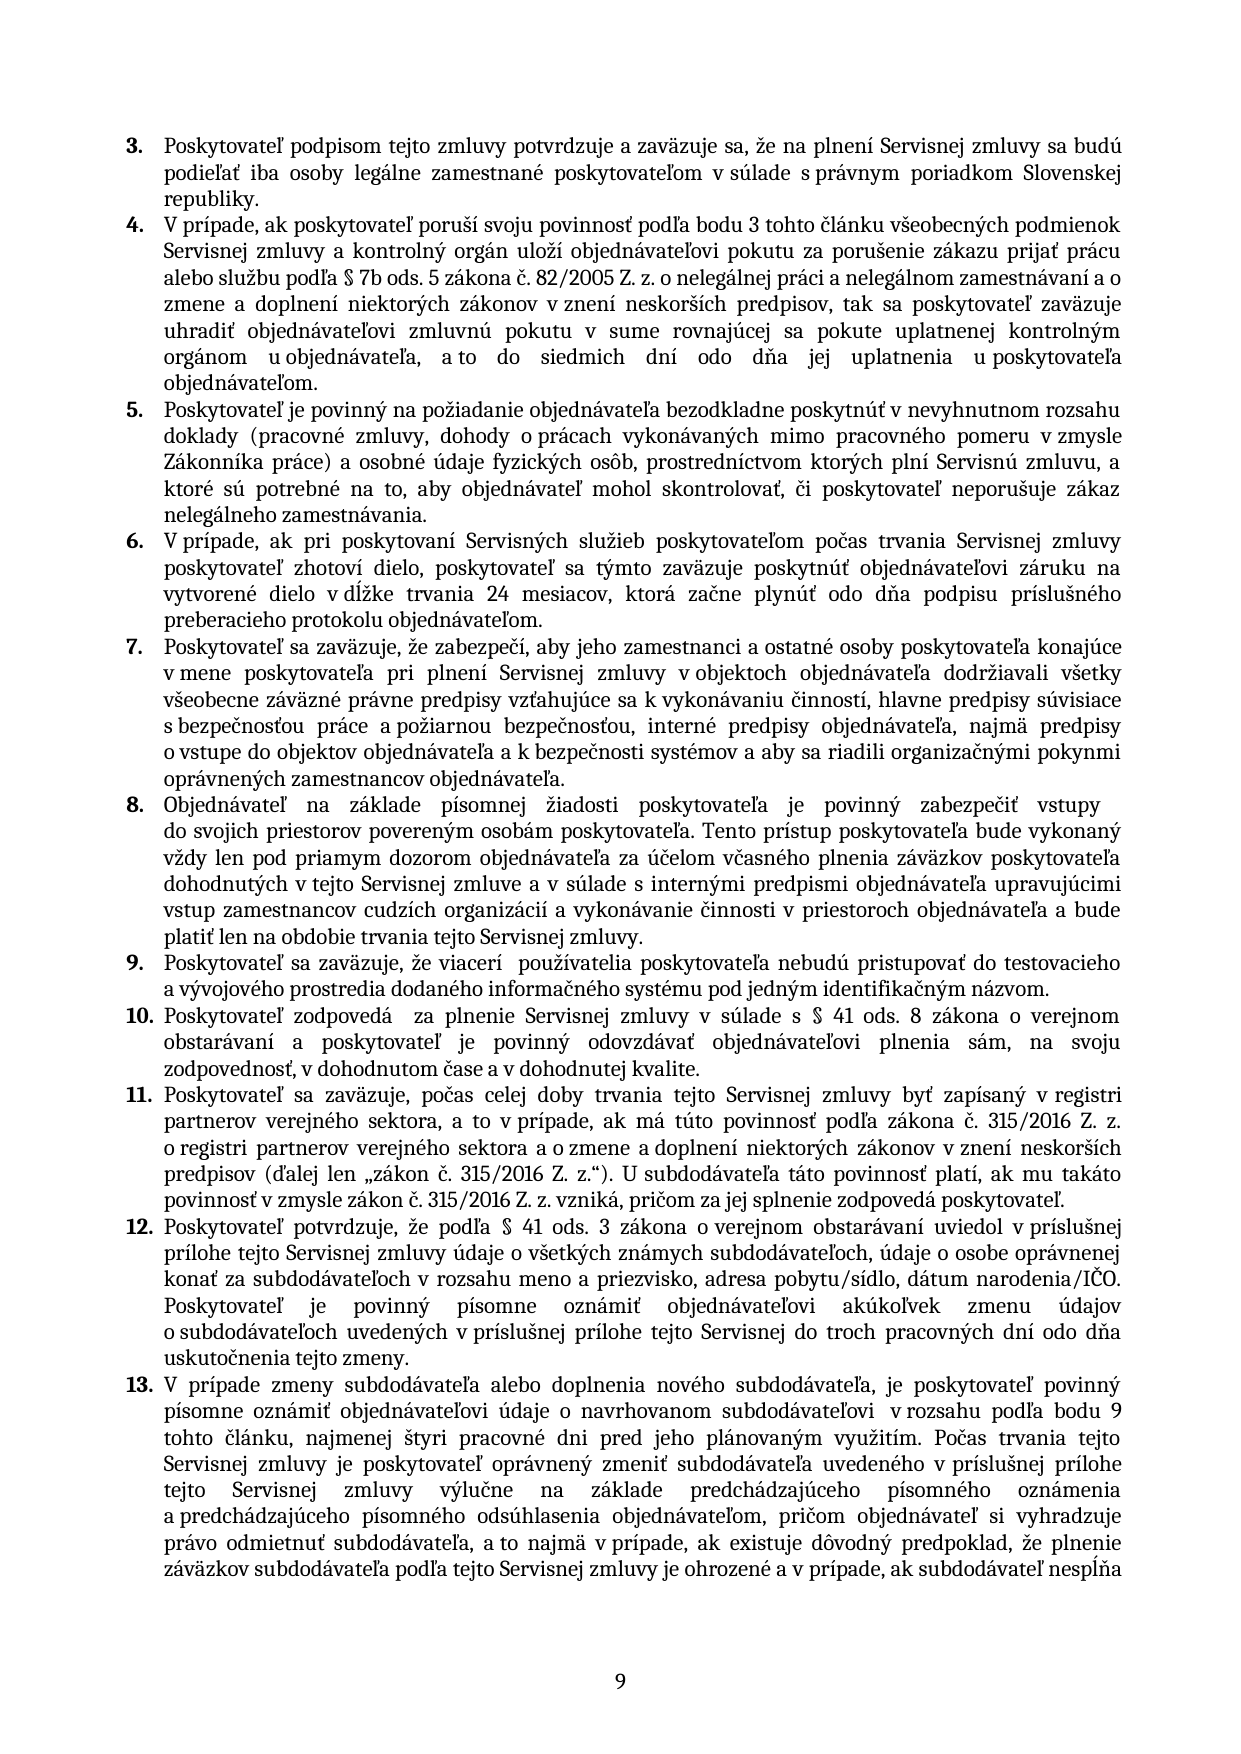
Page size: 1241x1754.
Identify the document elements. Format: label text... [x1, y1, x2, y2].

list Poskytovateľ sa zaväzuje, počas celej doby trvania tejto Servisnej zmluvy byť zapísaný v registri partnerov verejného sektora, a to v prípade, ak má túto povinnosť podľa zákona č. 315/2016 Z. z. o registri partnerov verejného sektora a o zmene a doplnení niektorých zákonov v znení neskorších predpisov (ďalej len „zákon č. 315/2016 Z. z.“). U subdodávateľa táto povinnosť platí, ak mu takáto povinnosť v zmysle zákon č. 315/2016 Z. z. vzniká, pričom za jej splnenie zodpovedá poskytovateľ. [126, 1082, 1122, 1213]
list Poskytovateľ potvrdzuje, že podľa § 41 ods. 3 zákona o verejnom obstarávaní uviedol v príslušnej prílohe tejto Servisnej zmluvy údaje o všetkých známych subdodávateľoch, údaje o osobe oprávnenej konať za subdodávateľoch v rozsahu meno a priezvisko, adresa pobytu/sídlo, dátum narodenia/IČO. Poskytovateľ je povinný písomne oznámiť objednávateľovi akúkoľvek zmenu údajov o subdodávateľoch uvedených v príslušnej prílohe tejto Servisnej do troch pracovných dní odo dňa uskutočnenia tejto zmeny. [126, 1213, 1122, 1372]
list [126, 1372, 1122, 1582]
list Poskytovateľ je povinný na požiadanie objednávateľa bezodkladne poskytnúť v nevyhnutnom rozsahu doklady (pracovné zmluvy, dohody o prácach vykonávaných mimo pracovného pomeru v zmysle Zákonníka práce) a osobné údaje fyzických osôb, prostredníctvom ktorých plní Servisnú zmluvu, a ktoré sú potrebné na to, aby objednávateľ mohol skontrolovať, či poskytovateľ neporušuje zákaz nelegálneho zamestnávania. [126, 396, 1122, 528]
list V prípade, ak pri poskytovaní Servisných služieb poskytovateľom počas trvania Servisnej zmluvy poskytovateľ zhotoví dielo, poskytovateľ sa týmto zaväzuje poskytnúť objednávateľovi záruku na vytvorené dielo v dĺžke trvania 24 mesiacov, ktorá začne plynúť odo dňa podpisu príslušného preberacieho protokolu objednávateľom. [126, 528, 1122, 634]
list Objednávateľ na základe písomnej žiadosti poskytovateľa je povinný zabezpečiť vstupy do svojich priestorov povereným osobám poskytovateľa. Tento prístup poskytovateľa bude vykonaný vždy len pod priamym dozorom objednávateľa za účelom včasného plnenia záväzkov poskytovateľa dohodnutých v tejto Servisnej zmluve a v súlade s internými predpismi objednávateľa upravujúcimi vstup zamestnancov cudzích organizácií a vykonávanie činnosti v priestoroch objednávateľa a bude platiť len na obdobie trvania tejto Servisnej zmluvy. [126, 792, 1122, 950]
list Poskytovateľ zodpovedá za plnenie Servisnej zmluvy v súlade s § 41 ods. 8 zákona o verejnom obstarávaní a poskytovateľ je povinný odovzdávať objednávateľovi plnenia sám, na svoju zodpovednosť, v dohodnutom čase a v dohodnutej kvalite. [126, 1003, 1122, 1082]
list Poskytovateľ podpisom tejto zmluvy potvrdzuje a zaväzuje sa, že na plnení Servisnej zmluvy sa budú podieľať iba osoby legálne zamestnané poskytovateľom v súlade s právnym poriadkom Slovenskej republiky. [126, 133, 1122, 212]
list Poskytovateľ sa zaväzuje, že zabezpečí, aby jeho zamestnanci a ostatné osoby poskytovateľa konajúce v mene poskytovateľa pri plnení Servisnej zmluvy v objektoch objednávateľa dodržiavali všetky všeobecne záväzné právne predpisy vzťahujúce sa k vykonávaniu činností, hlavne predpisy súvisiace s bezpečnosťou práce a požiarnou bezpečnosťou, interné predpisy objednávateľa, najmä predpisy o vstupe do objektov objednávateľa a k bezpečnosti systémov a aby sa riadili organizačnými pokynmi oprávnených zamestnancov objednávateľa. [126, 634, 1122, 792]
list Poskytovateľ sa zaväzuje, že viacerí používatelia poskytovateľa nebudú pristupovať do testovacieho a vývojového prostredia dodaného informačného systému pod jedným identifikačným názvom. [126, 950, 1122, 1003]
list V prípade, ak poskytovateľ poruší svoju povinnosť podľa bodu 3 tohto článku všeobecných podmienok Servisnej zmluvy a kontrolný orgán uloží objednávateľovi pokutu za porušenie zákazu prijať prácu alebo službu podľa § 7b ods. 5 zákona č. 82/2005 Z. z. o nelegálnej práci a nelegálnom zamestnávaní a o zmene a doplnení niektorých zákonov v znení neskorších predpisov, tak sa poskytovateľ zaväzuje uhradiť objednávateľovi zmluvnú pokutu v sume rovnajúcej sa pokute uplatnenej kontrolným orgánom u objednávateľa, a to do siedmich dní odo dňa jej uplatnenia u poskytovateľa objednávateľom. [126, 212, 1122, 396]
